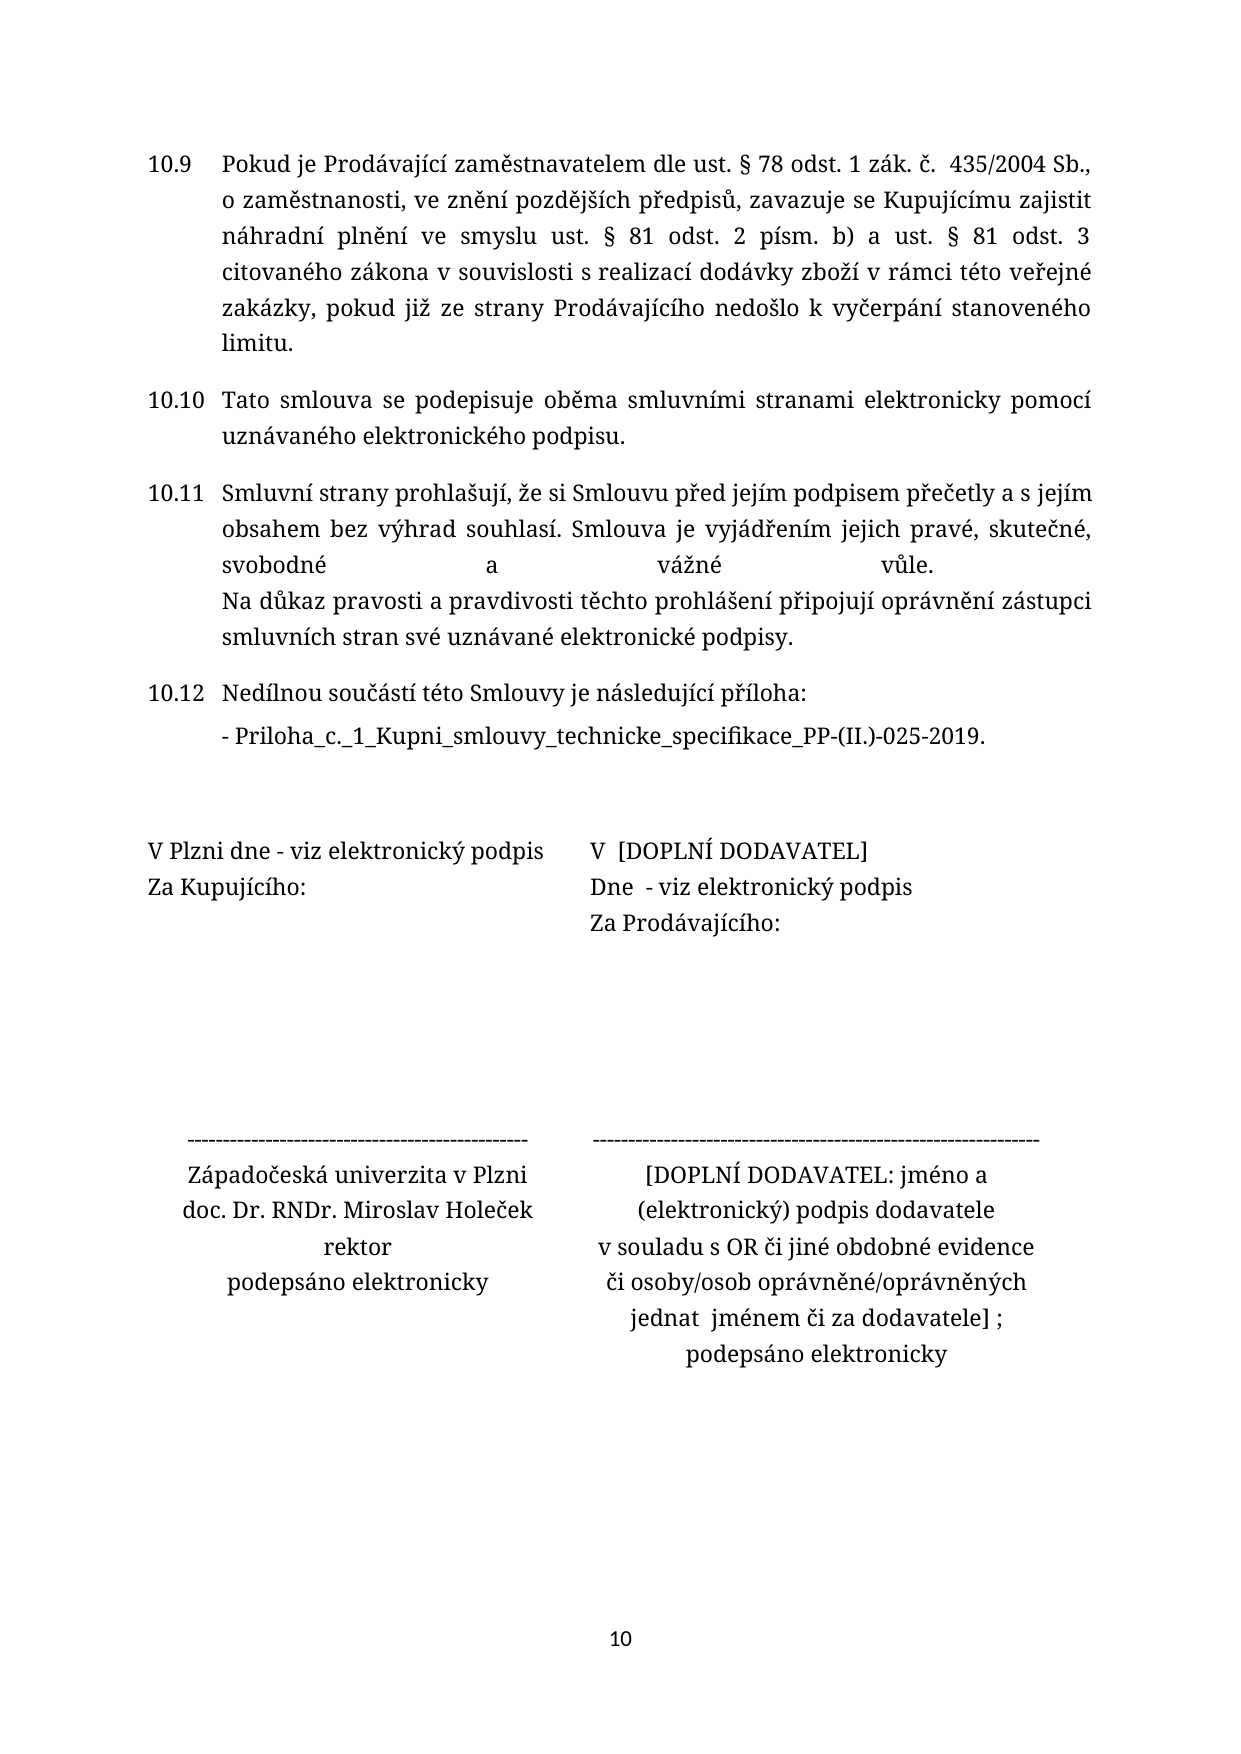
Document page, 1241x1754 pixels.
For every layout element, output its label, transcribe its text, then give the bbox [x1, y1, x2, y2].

list Nedílnou součástí této Smlouvy je následující příloha: [148, 677, 1092, 709]
text - Priloha_c._1_Kupni_smlouvy_technicke_specifikace_PP-(II.)-025-2019. [222, 719, 1092, 751]
table_header V Plzni dne - viz elektronický podpis Za Kupujícího: ------------------------------------------------ Západočeská univerzita v Plzni doc. Dr. RNDr. Miroslav Holeček rektor podepsáno elektronicky [136, 835, 579, 1373]
list Tato smlouva se podepisuje oběma smluvními stranami elektronicky pomocí uznávaného elektronického podpisu. [148, 384, 1092, 451]
list Pokud je Prodávající zaměstnavatelem dle ust. § 78 odst. 1 zák. č. 435/2004 Sb., o zaměstnanosti, ve znění pozdějších předpisů, zavazuje se Kupujícímu zajistit náhradní plnění ve smyslu ust. § 81 odst. 2 písm. b) a ust. § 81 odst. 3 citovaného zákona v souvislosti s realizací dodávky zboží v rámci této veřejné zakázky, pokud již ze strany Prodávajícího nedošlo k vyčerpání stanoveného limitu. [148, 148, 1092, 359]
table_header V [DOPLNÍ DODAVATEL] Dne - viz elektronický podpis Za Prodávajícího: --------------------------------------------------------------- [DOPLNÍ DODAVATEL: jméno a (elektronický) podpis dodavatele v souladu s OR či jiné obdobné evidence či osoby/osob oprávněné/oprávněných jednat jménem či za dodavatele] ; podepsáno elektronicky [579, 835, 1054, 1373]
list Smluvní strany prohlašují, že si Smlouvu před jejím podpisem přečetly a s jejím obsahem bez výhrad souhlasí. Smlouva je vyjádřením jejich pravé, skutečné, svobodné a vážné vůle. Na důkaz pravosti a pravdivosti těchto prohlášení připojují oprávnění zástupci smluvních stran své uznávané elektronické podpisy. [148, 477, 1092, 652]
